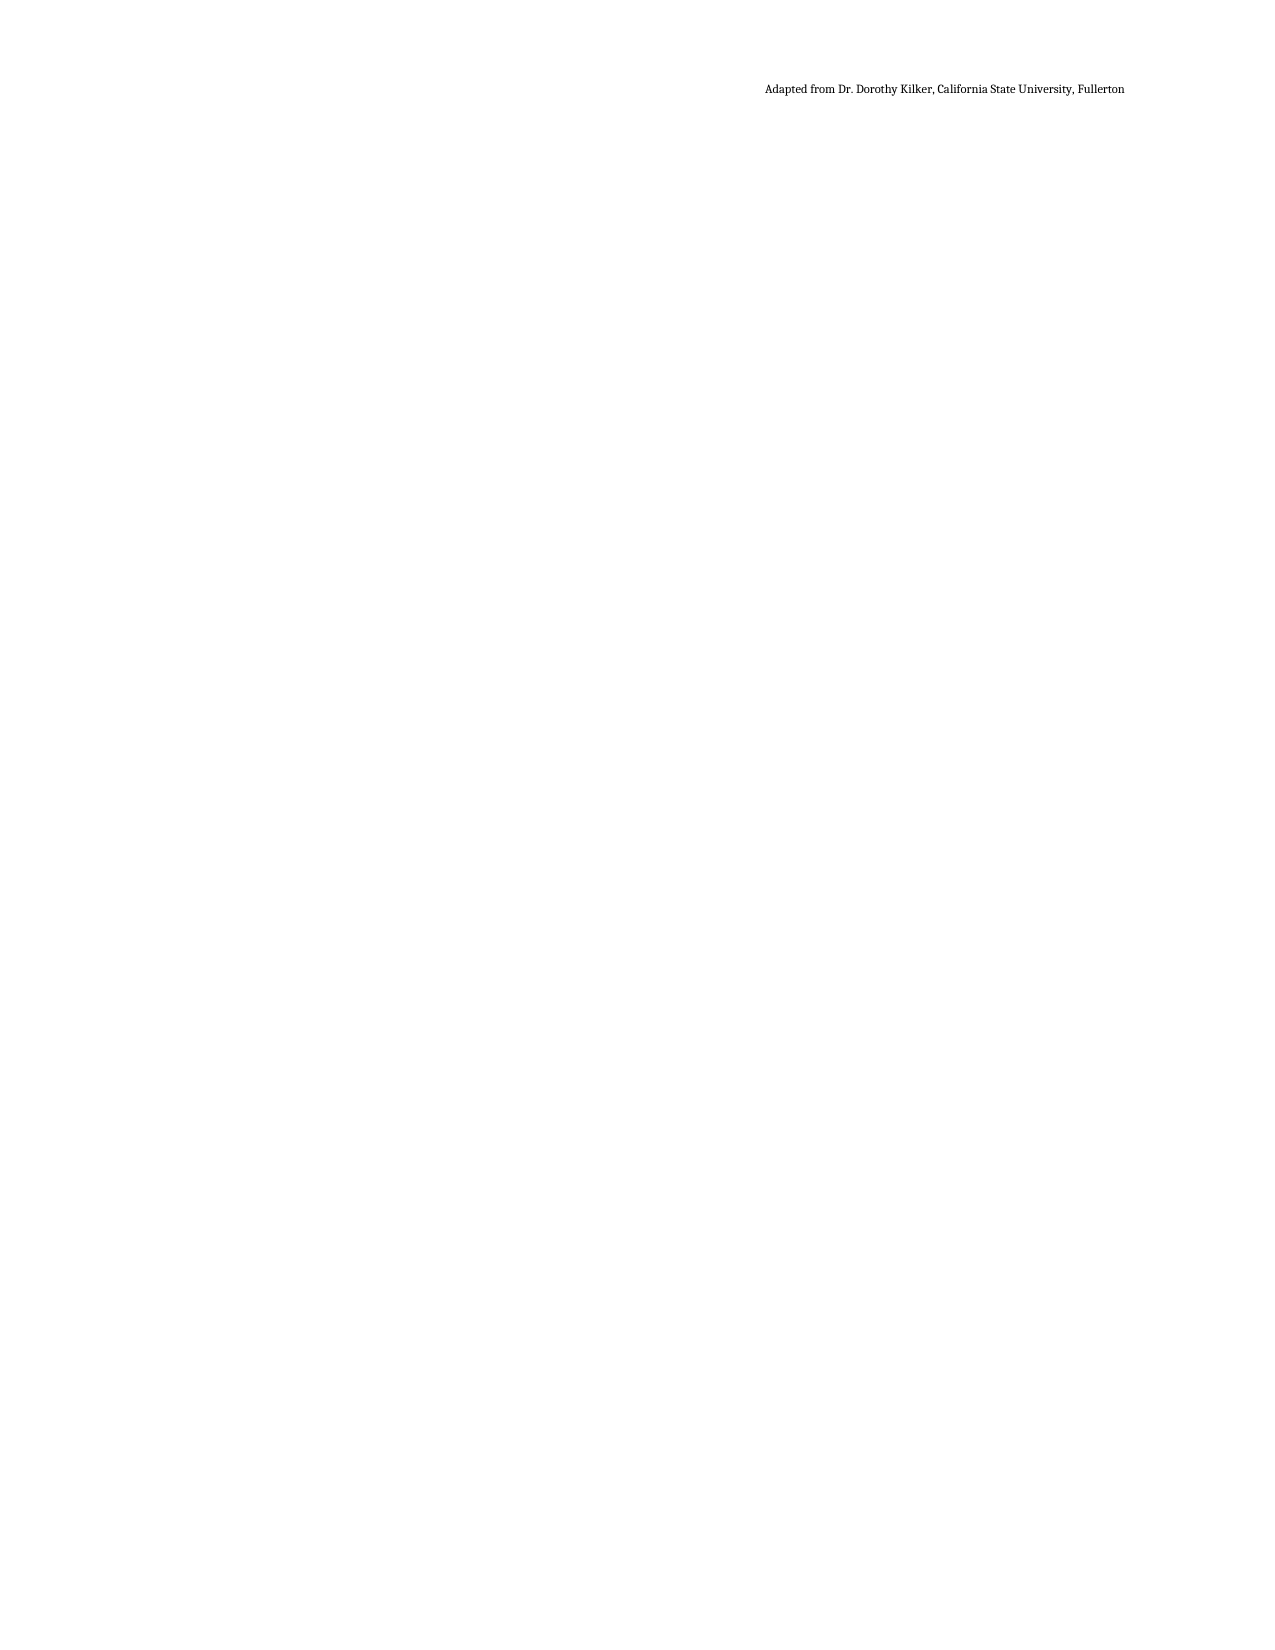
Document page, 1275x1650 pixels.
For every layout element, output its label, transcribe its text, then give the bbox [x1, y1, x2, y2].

text Adapted from Dr. Dorothy Kilker, California State University, Fullerton [150, 82, 1125, 97]
